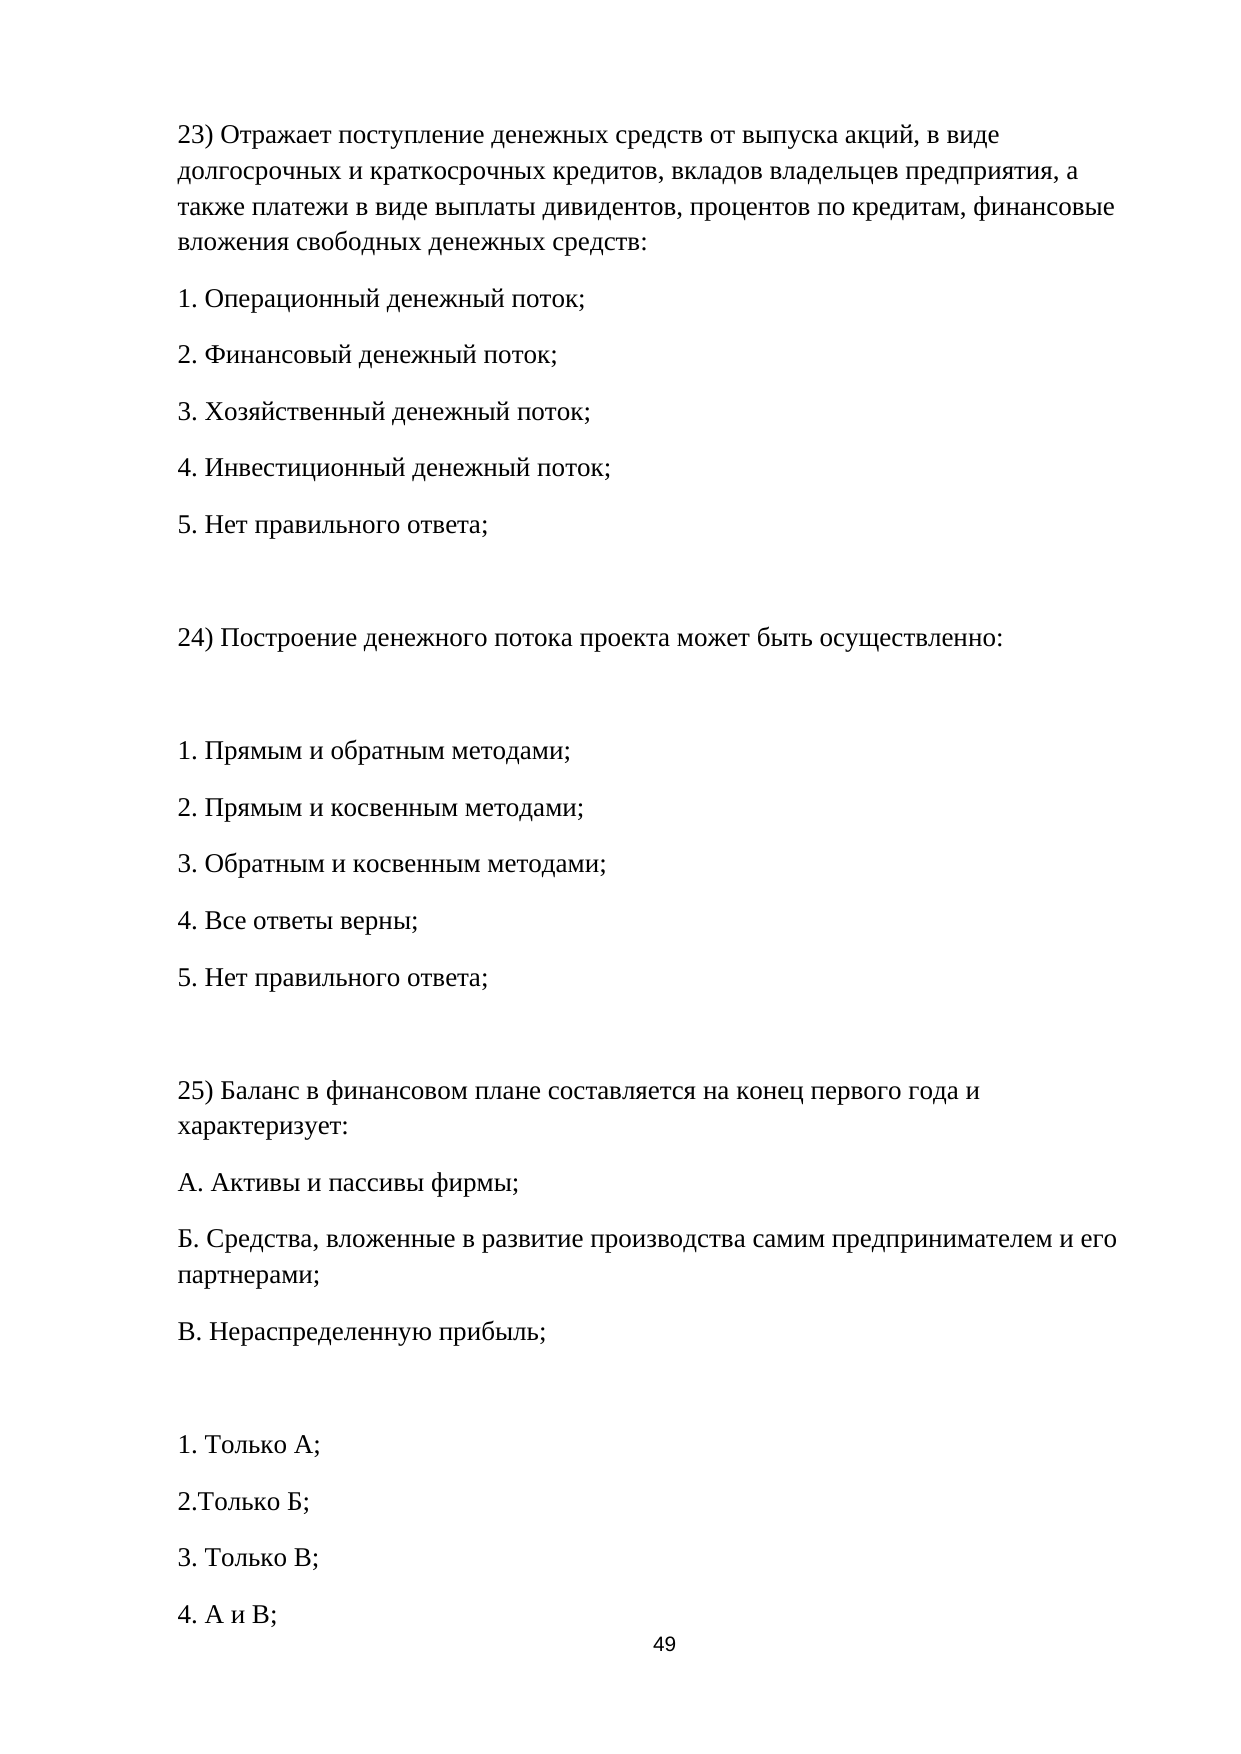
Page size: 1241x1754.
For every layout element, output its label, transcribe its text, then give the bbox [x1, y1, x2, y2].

text Б. Средства, вложенные в развитие производства самим предпринимателем и его партнерами; [177, 1223, 1152, 1289]
text 3. Только В; [177, 1541, 1152, 1572]
text 2. Финансовый денежный поток; [177, 338, 1152, 369]
text 1. Прямым и обратным методами; [177, 734, 1152, 766]
text 24) Построение денежного потока проекта может быть осуществленно: [177, 621, 1152, 652]
text 4. Все ответы верны; [177, 904, 1152, 935]
text 1. Операционный денежный поток; [177, 282, 1152, 313]
text 5. Нет правильного ответа; [177, 961, 1152, 992]
text 3. Хозяйственный денежный поток; [177, 395, 1152, 426]
text 3. Обратным и косвенным методами; [177, 847, 1152, 879]
text В. Нераспределенную прибыль; [177, 1315, 1152, 1346]
text 1. Только А; [177, 1428, 1152, 1459]
text 2.Только Б; [177, 1484, 1152, 1516]
text 23) Отражает поступление денежных средств от выпуска акций, в виде долгосрочных и краткосрочных кредитов, вкладов владельцев предприятия, а также платежи в виде выплаты дивидентов, процентов по кредитам, финансовые вложения свободных денежных средств: [177, 118, 1152, 256]
text 2. Прямым и косвенным методами; [177, 791, 1152, 822]
text А. Активы и пассивы фирмы; [177, 1166, 1152, 1197]
text 5. Нет правильного ответа; [177, 508, 1152, 539]
text 4. А и В; [177, 1598, 1152, 1629]
text 4. Инвестиционный денежный поток; [177, 452, 1152, 483]
text 25) Баланс в финансовом плане составляется на конец первого года и характеризует: [177, 1074, 1152, 1141]
